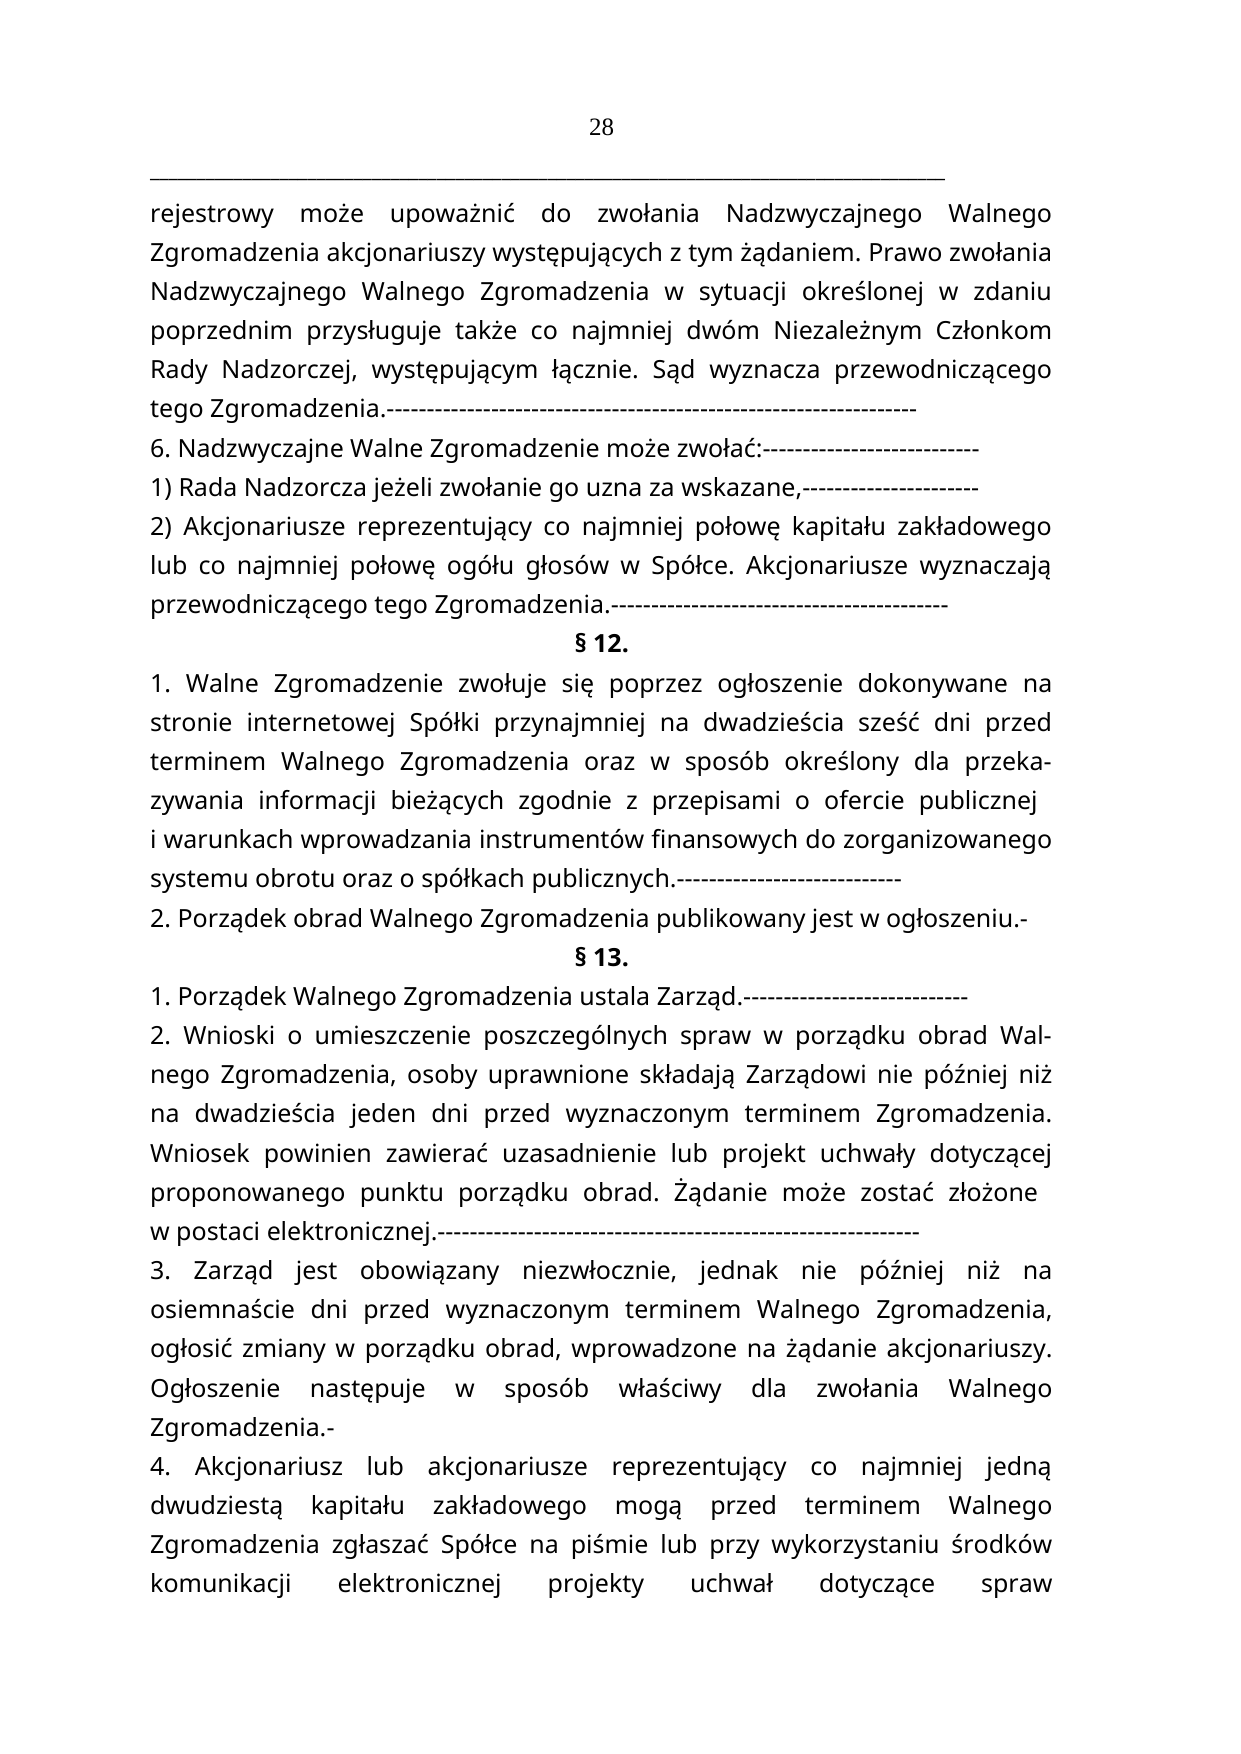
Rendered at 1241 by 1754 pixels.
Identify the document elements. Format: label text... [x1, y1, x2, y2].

text 1. Porządek Walnego Zgromadzenia ustala Zarząd.---------------------------- [150, 978, 1053, 1013]
text 6. Nadzwyczajne Walne Zgromadzenie może zwołać:--------------------------- [150, 430, 1053, 464]
text 1. Walne Zgromadzenie zwołuje się poprzez ogłoszenie dokonywane na stronie internetowej Spółki przynajmniej na dwadzieścia sześć dni przed terminem Walnego Zgromadzenia oraz w sposób określony dla przeka- zywania informacji bieżących zgodnie z przepisami o ofercie publicznej i warunkach wprowadzania instrumentów finansowych do zorganizowanego systemu obrotu oraz o spółkach publicznych.---------------------------- [150, 665, 1053, 895]
text § 12. [150, 626, 1053, 660]
text § 13. [150, 939, 1053, 973]
text 2) Akcjonariusze reprezentujący co najmniej połowę kapitału zakładowego lub co najmniej połowę ogółu głosów w Spółce. Akcjonariusze wyznaczają przewodniczącego tego Zgromadzenia.------------------------------------------ [150, 508, 1053, 621]
text 3. Zarząd jest obowiązany niezwłocznie, jednak nie później niż na osiemnaście dni przed wyznaczonym terminem Walnego Zgromadzenia, ogłosić zmiany w porządku obrad, wprowadzone na żądanie akcjonariuszy. Ogłoszenie następuje w sposób właściwy dla zwołania Walnego Zgromadzenia.- [150, 1253, 1053, 1443]
text 1) Rada Nadzorcza jeżeli zwołanie go uzna za wskazane,---------------------- [150, 469, 1053, 503]
text 2. Wnioski o umieszczenie poszczególnych spraw w porządku obrad Wal- nego Zgromadzenia, osoby uprawnione składają Zarządowi nie później niż na dwadzieścia jeden dni przed wyznaczonym terminem Zgromadzenia. Wniosek powinien zawierać uzasadnienie lub projekt uchwały dotyczącej proponowanego punktu porządku obrad. Żądanie może zostać złożone w postaci elektronicznej.------------------------------------------------------------ [150, 1018, 1053, 1248]
text 2. Porządek obrad Walnego Zgromadzenia publikowany jest w ogłoszeniu.- [150, 900, 1053, 934]
